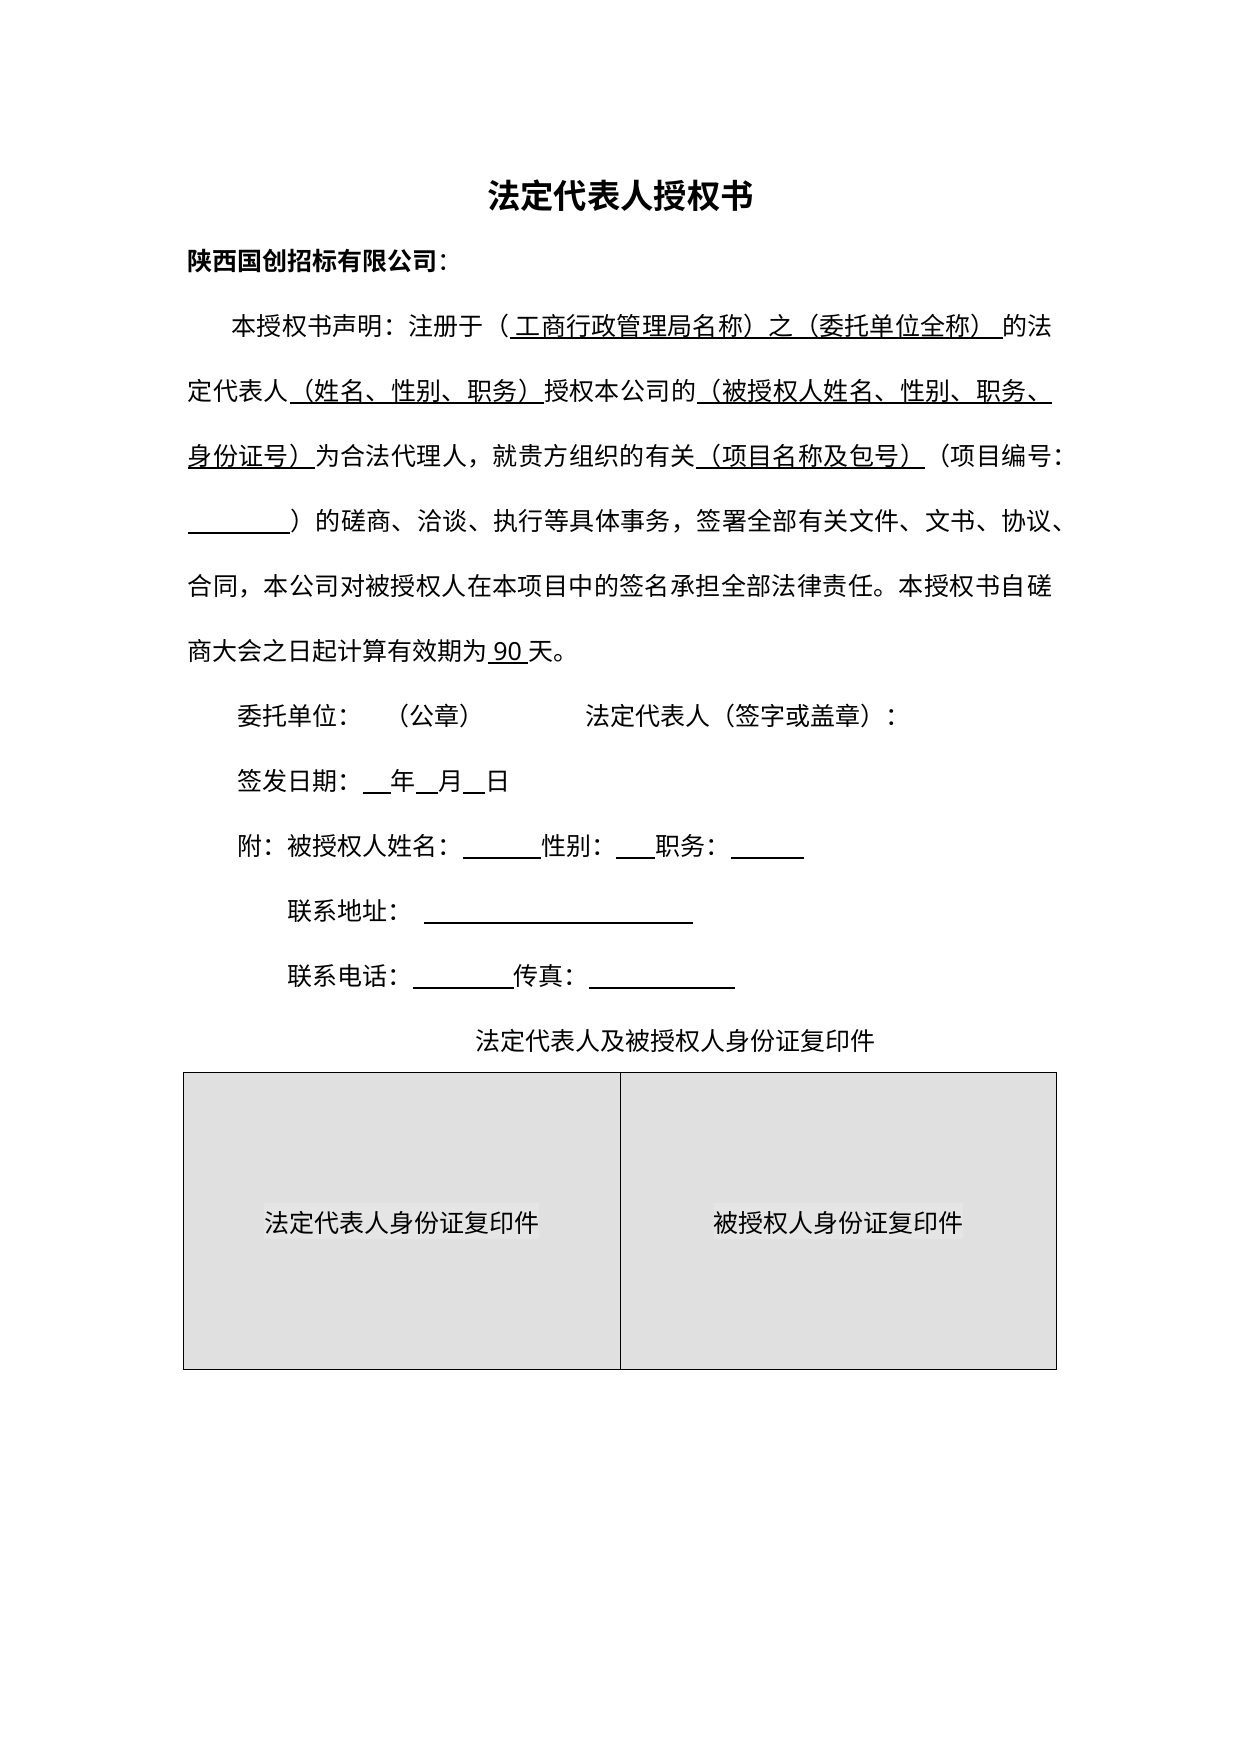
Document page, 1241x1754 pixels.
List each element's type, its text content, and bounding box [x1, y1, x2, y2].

text 法定代表人及被授权人身份证复印件 [187, 1007, 1053, 1072]
table_header 被授权人身份证复印件 [621, 1073, 1056, 1369]
text 联系地址： [187, 877, 1053, 942]
text 法定代表人授权书 [187, 162, 1053, 227]
text 签发日期： 年 月 日 [187, 747, 1053, 812]
text 本授权书声明：注册于（ 工商行政管理局名称）之（委托单位全称） 的法定代表人（姓名、性别、职务）授权本公司的（被授权人姓名、性别、职务、身份证号）为合法代理人，就贵方组织的有关（项目名称及包号）（项目编号： ）的磋商、洽谈、执行等具体事务，签署全部有关文件、文书、协议、合同，本公司对被授权人在本项目中的签名承担全部法律责任。本授权书自磋商大会之日起计算有效期为 90 天。 [187, 292, 1053, 682]
text 陕西国创招标有限公司： [187, 227, 1053, 292]
text 联系电话： 传真： [187, 942, 1053, 1007]
table_header 法定代表人身份证复印件 [184, 1073, 620, 1369]
text 附：被授权人姓名： 性别： 职务： [187, 812, 1053, 877]
text 委托单位： （公章） 法定代表人（签字或盖章）： [187, 682, 1053, 747]
